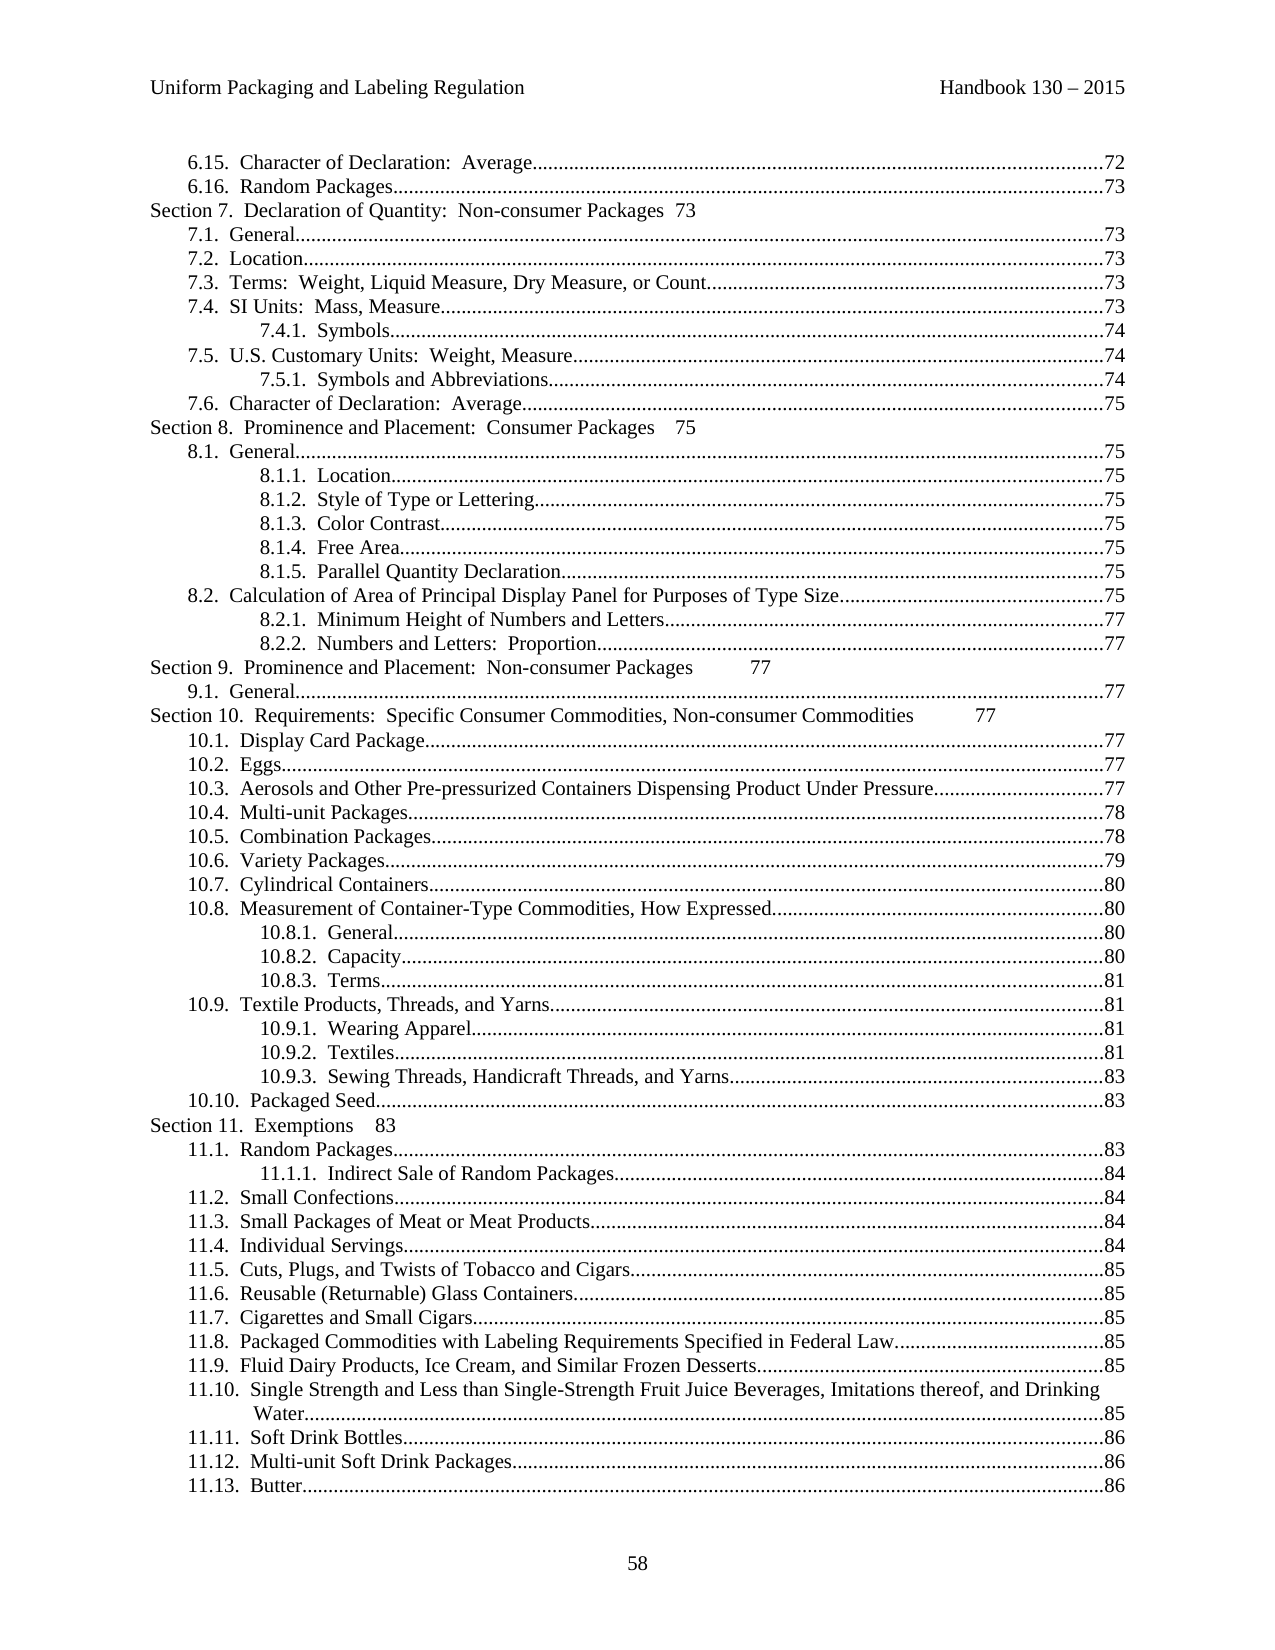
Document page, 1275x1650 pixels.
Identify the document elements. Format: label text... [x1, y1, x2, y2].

text 10.8.1. General. 80 [259, 920, 1125, 944]
text 7.2. Location. 73 [187, 246, 1125, 270]
text 11.12. Multi-unit Soft Drink Packages. 86 [187, 1449, 1125, 1473]
text 10.6. Variety Packages. 79 [187, 848, 1125, 872]
text 10.9.3. Sewing Threads, Handicraft Threads, and Yarns. 83 [259, 1064, 1125, 1088]
text 10.10. Packaged Seed. 83 [187, 1088, 1125, 1112]
text 10.4. Multi-unit Packages. 78 [187, 800, 1125, 824]
text 7.6. Character of Declaration: Average. 75 [187, 391, 1125, 415]
text 11.10. Single Strength and Less than Single-Strength Fruit Juice Beverages, Imitations thereof, and Drinking Water. 85 [187, 1377, 1125, 1425]
text 11.6. Reusable (Returnable) Glass Containers. 85 [187, 1281, 1125, 1305]
text 8.1.5. Parallel Quantity Declaration. 75 [259, 559, 1125, 583]
text 11.8. Packaged Commodities with Labeling Requirements Specified in Federal Law. 85 [187, 1329, 1125, 1353]
text 11.4. Individual Servings. 84 [187, 1233, 1125, 1257]
text 10.8.2. Capacity. 80 [259, 944, 1125, 968]
text 11.1.1. Indirect Sale of Random Packages. 84 [259, 1161, 1125, 1185]
text 6.16. Random Packages. 73 [187, 174, 1125, 198]
text 6.15. Character of Declaration: Average. 72 [187, 150, 1125, 174]
text 10.2. Eggs. 77 [187, 752, 1125, 776]
text 11.1. Random Packages. 83 [187, 1137, 1125, 1161]
text 11.9. Fluid Dairy Products, Ice Cream, and Similar Frozen Desserts. 85 [187, 1353, 1125, 1377]
text 10.9.1. Wearing Apparel. 81 [259, 1016, 1125, 1040]
text 8.1.2. Style of Type or Lettering. 75 [259, 487, 1125, 511]
text 10.3. Aerosols and Other Pre-pressurized Containers Dispensing Product Under Pressure. 77 [187, 776, 1125, 800]
text 11.13. Butter. 86 [187, 1473, 1125, 1497]
text 7.5.1. Symbols and Abbreviations. 74 [259, 367, 1125, 391]
text 11.2. Small Confections. 84 [187, 1185, 1125, 1209]
text 10.8.3. Terms. 81 [259, 968, 1125, 992]
text 10.1. Display Card Package. 77 [187, 727, 1125, 752]
text 11.11. Soft Drink Bottles. 86 [187, 1425, 1125, 1449]
text 8.2.1. Minimum Height of Numbers and Letters. 77 [259, 607, 1125, 631]
text 8.1.4. Free Area. 75 [259, 535, 1125, 559]
text 11.7. Cigarettes and Small Cigars. 85 [187, 1305, 1125, 1329]
text 8.1. General. 75 [187, 439, 1125, 463]
text 9.1. General. 77 [187, 679, 1125, 703]
text 11.3. Small Packages of Meat or Meat Products. 84 [187, 1209, 1125, 1233]
text 7.5. U.S. Customary Units: Weight, Measure. 74 [187, 342, 1125, 367]
text 10.9.2. Textiles. 81 [259, 1040, 1125, 1064]
text Section 11. Exemptions 83 [150, 1112, 1125, 1137]
text Section 8. Prominence and Placement: Consumer Packages 75 [150, 415, 1125, 439]
text 8.1.1. Location. 75 [259, 463, 1125, 487]
text 8.2. Calculation of Area of Principal Display Panel for Purposes of Type Size. 75 [187, 583, 1125, 607]
text 11.5. Cuts, Plugs, and Twists of Tobacco and Cigars. 85 [187, 1257, 1125, 1281]
text 7.1. General. 73 [187, 222, 1125, 246]
text Section 9. Prominence and Placement: Non-consumer Packages 77 [150, 655, 1125, 679]
text 8.1.3. Color Contrast. 75 [259, 511, 1125, 535]
text 10.8. Measurement of Container-Type Commodities, How Expressed. 80 [187, 896, 1125, 920]
text 10.7. Cylindrical Containers. 80 [187, 872, 1125, 896]
text 7.4. SI Units: Mass, Measure. 73 [187, 294, 1125, 318]
text Section 7. Declaration of Quantity: Non-consumer Packages 73 [150, 198, 1125, 222]
text Section 10. Requirements: Specific Consumer Commodities, Non-consumer Commodities 77 [150, 703, 1125, 727]
text 10.9. Textile Products, Threads, and Yarns. 81 [187, 992, 1125, 1016]
text 7.4.1. Symbols. 74 [259, 318, 1125, 342]
text 10.5. Combination Packages. 78 [187, 824, 1125, 848]
text 8.2.2. Numbers and Letters: Proportion. 77 [259, 631, 1125, 655]
text 7.3. Terms: Weight, Liquid Measure, Dry Measure, or Count. 73 [187, 270, 1125, 294]
